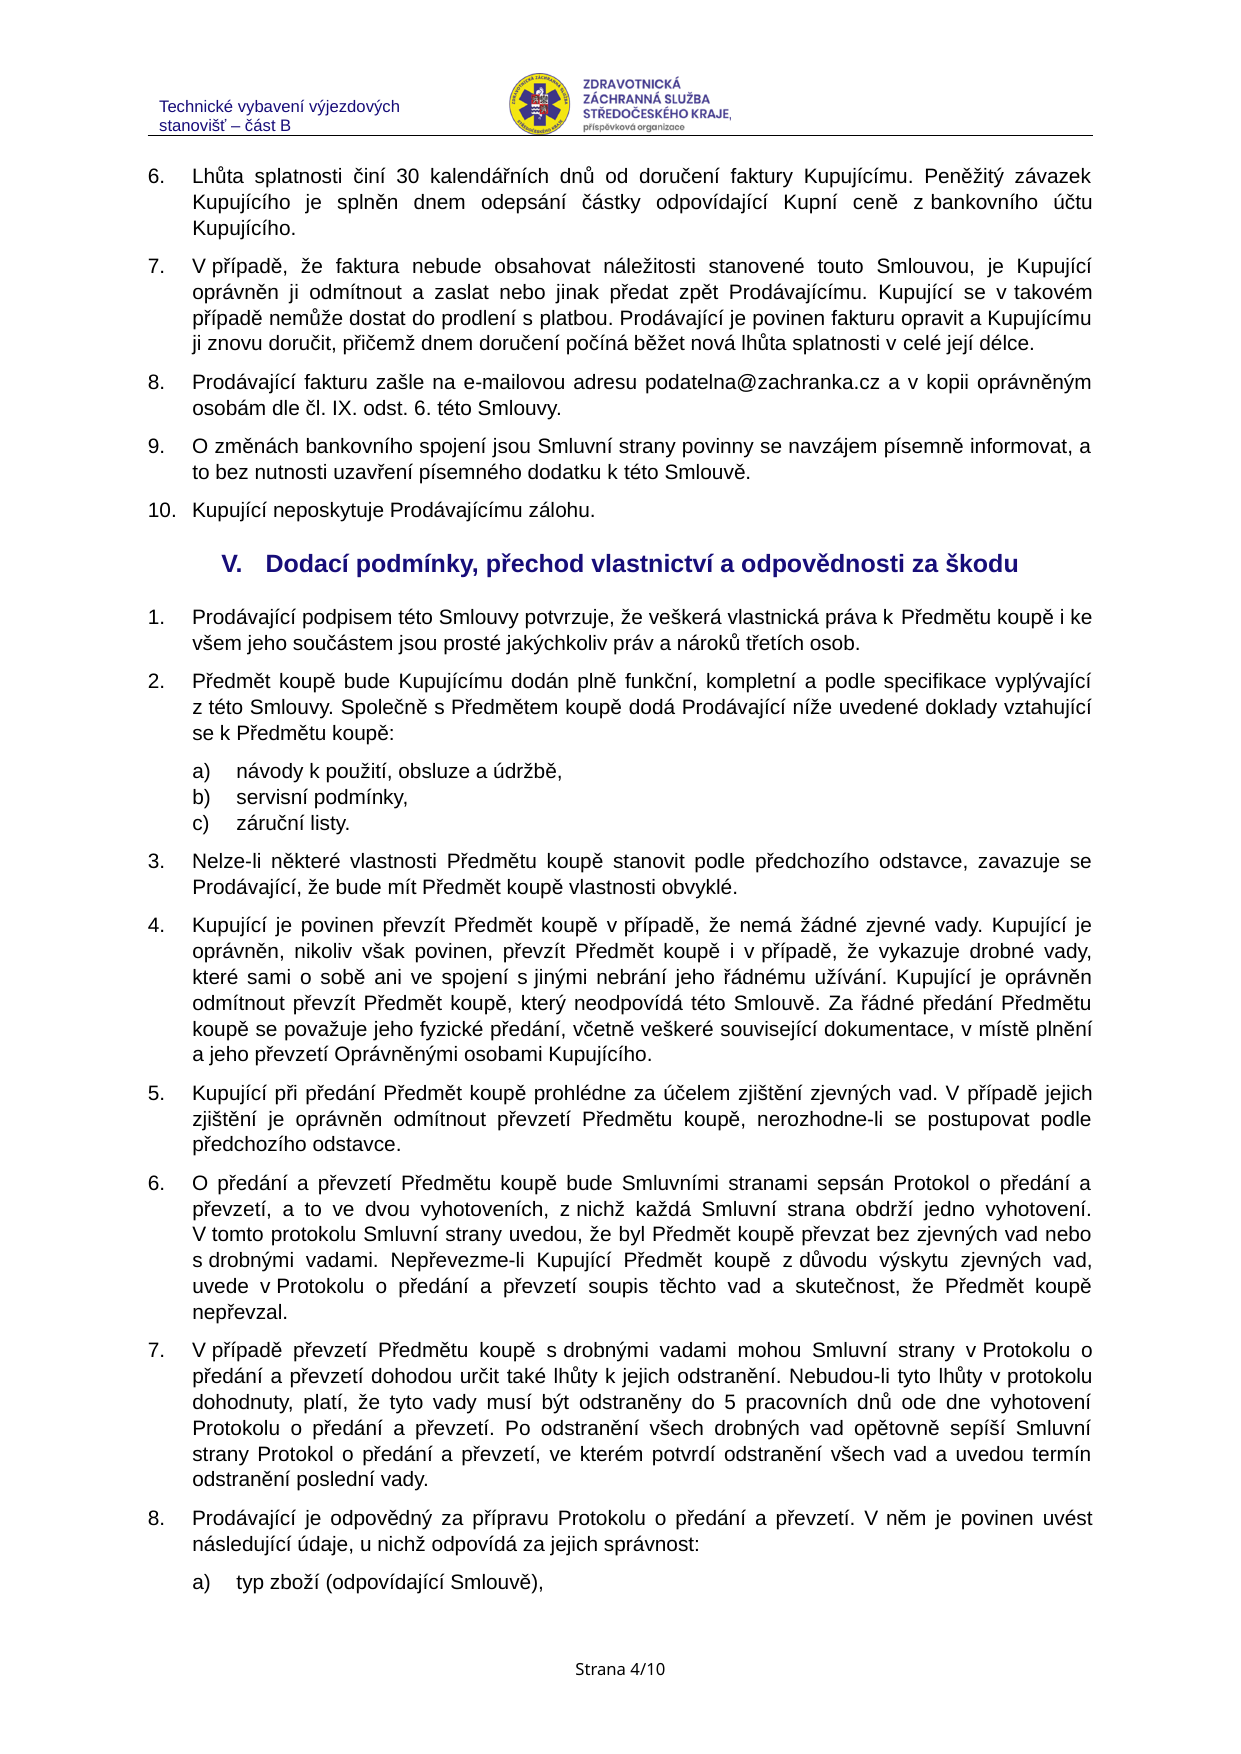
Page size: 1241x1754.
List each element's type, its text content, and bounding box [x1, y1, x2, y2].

text Předmět koupě bude Kupujícímu dodán plně funkční, kompletní a podle specifikace vyplývající z této Smlouvy. Společně s Předmětem koupě dodá Prodávající níže uvedené doklady vztahující se k Předmětu koupě: [148, 669, 1093, 744]
text návody k použití, obsluze a údržbě, [192, 759, 1093, 783]
text O předání a převzetí Předmětu koupě bude Smluvními stranami sepsán Protokol o předání a převzetí, a to ve dvou vyhotoveních, z nichž každá Smluvní strana obdrží jedno vyhotovení. V tomto protokolu Smluvní strany uvedou, že byl Předmět koupě převzat bez zjevných vad nebo s drobnými vadami. Nepřevezme-li Kupující Předmět koupě z důvodu výskytu zjevných vad, uvede v Protokolu o předání a převzetí soupis těchto vad a skutečnost, že Předmět koupě nepřevzal. [148, 1171, 1093, 1324]
text V případě převzetí Předmětu koupě s drobnými vadami mohou Smluvní strany v Protokolu o předání a převzetí dohodou určit také lhůty k jejich odstranění. Nebudou-li tyto lhůty v protokolu dohodnuty, platí, že tyto vady musí být odstraněny do 5 pracovních dnů ode dne vyhotovení Protokolu o předání a převzetí. Po odstranění všech drobných vad opětovně sepíší Smluvní strany Protokol o předání a převzetí, ve kterém potvrdí odstranění všech vad a uvedou termín odstranění poslední vady. [148, 1338, 1093, 1491]
text V případě, že faktura nebude obsahovat náležitosti stanovené touto Smlouvou, je Kupující oprávněn ji odmítnout a zaslat nebo jinak předat zpět Prodávajícímu. Kupující se v takovém případě nemůže dostat do prodlení s platbou. Prodávající je povinen fakturu opravit a Kupujícímu ji znovu doručit, přičemž dnem doručení počíná běžet nová lhůta splatnosti v celé její délce. [148, 254, 1093, 355]
text O změnách bankovního spojení jsou Smluvní strany povinny se navzájem písemně informovat, a to bez nutnosti uzavření písemného dodatku k této Smlouvě. [148, 434, 1093, 483]
text Prodávající fakturu zašle na e-mailovou adresu podatelna@zachranka.cz a v kopii oprávněným osobám dle čl. IX. odst. 6. této Smlouvy. [148, 369, 1093, 419]
text Kupující při předání Předmět koupě prohlédne za účelem zjištění zjevných vad. V případě jejich zjištění je oprávněn odmítnout převzetí Předmětu koupě, nerozhodne-li se postupovat podle předchozího odstavce. [148, 1081, 1093, 1156]
text Nelze-li některé vlastnosti Předmětu koupě stanovit podle předchozího odstavce, zavazuje se Prodávající, že bude mít Předmět koupě vlastnosti obvyklé. [148, 849, 1093, 899]
text Kupující je povinen převzít Předmět koupě v případě, že nemá žádné zjevné vady. Kupující je oprávněn, nikoliv však povinen, převzít Předmět koupě i v případě, že vykazuje drobné vady, které sami o sobě ani ve spojení s jinými nebrání jeho řádnému užívání. Kupující je oprávněn odmítnout převzít Předmět koupě, který neodpovídá této Smlouvě. Za řádné předání Předmětu koupě se považuje jeho fyzické předání, včetně veškeré související dokumentace, v místě plnění a jeho převzetí Oprávněnými osobami Kupujícího. [148, 913, 1093, 1066]
text Kupující neposkytuje Prodávajícímu zálohu. [148, 498, 1093, 522]
text záruční listy. [192, 811, 1093, 834]
text Dodací podmínky, přechod vlastnictví a odpovědnosti za škodu [148, 549, 1093, 577]
text Prodávající je odpovědný za přípravu Protokolu o předání a převzetí. V něm je povinen uvést následující údaje, u nichž odpovídá za jejich správnost: [148, 1506, 1093, 1555]
picture [509, 73, 731, 135]
text Lhůta splatnosti činí 30 kalendářních dnů od doručení faktury Kupujícímu. Peněžitý závazek Kupujícího je splněn dnem odepsání částky odpovídající Kupní ceně z bankovního účtu Kupujícího. [148, 164, 1093, 239]
text typ zboží (odpovídající Smlouvě), [192, 1570, 1093, 1594]
text Prodávající podpisem této Smlouvy potvrzuje, že veškerá vlastnická práva k Předmětu koupě i ke všem jeho součástem jsou prosté jakýchkoliv práv a nároků třetích osob. [148, 605, 1093, 654]
text servisní podmínky, [192, 785, 1093, 809]
